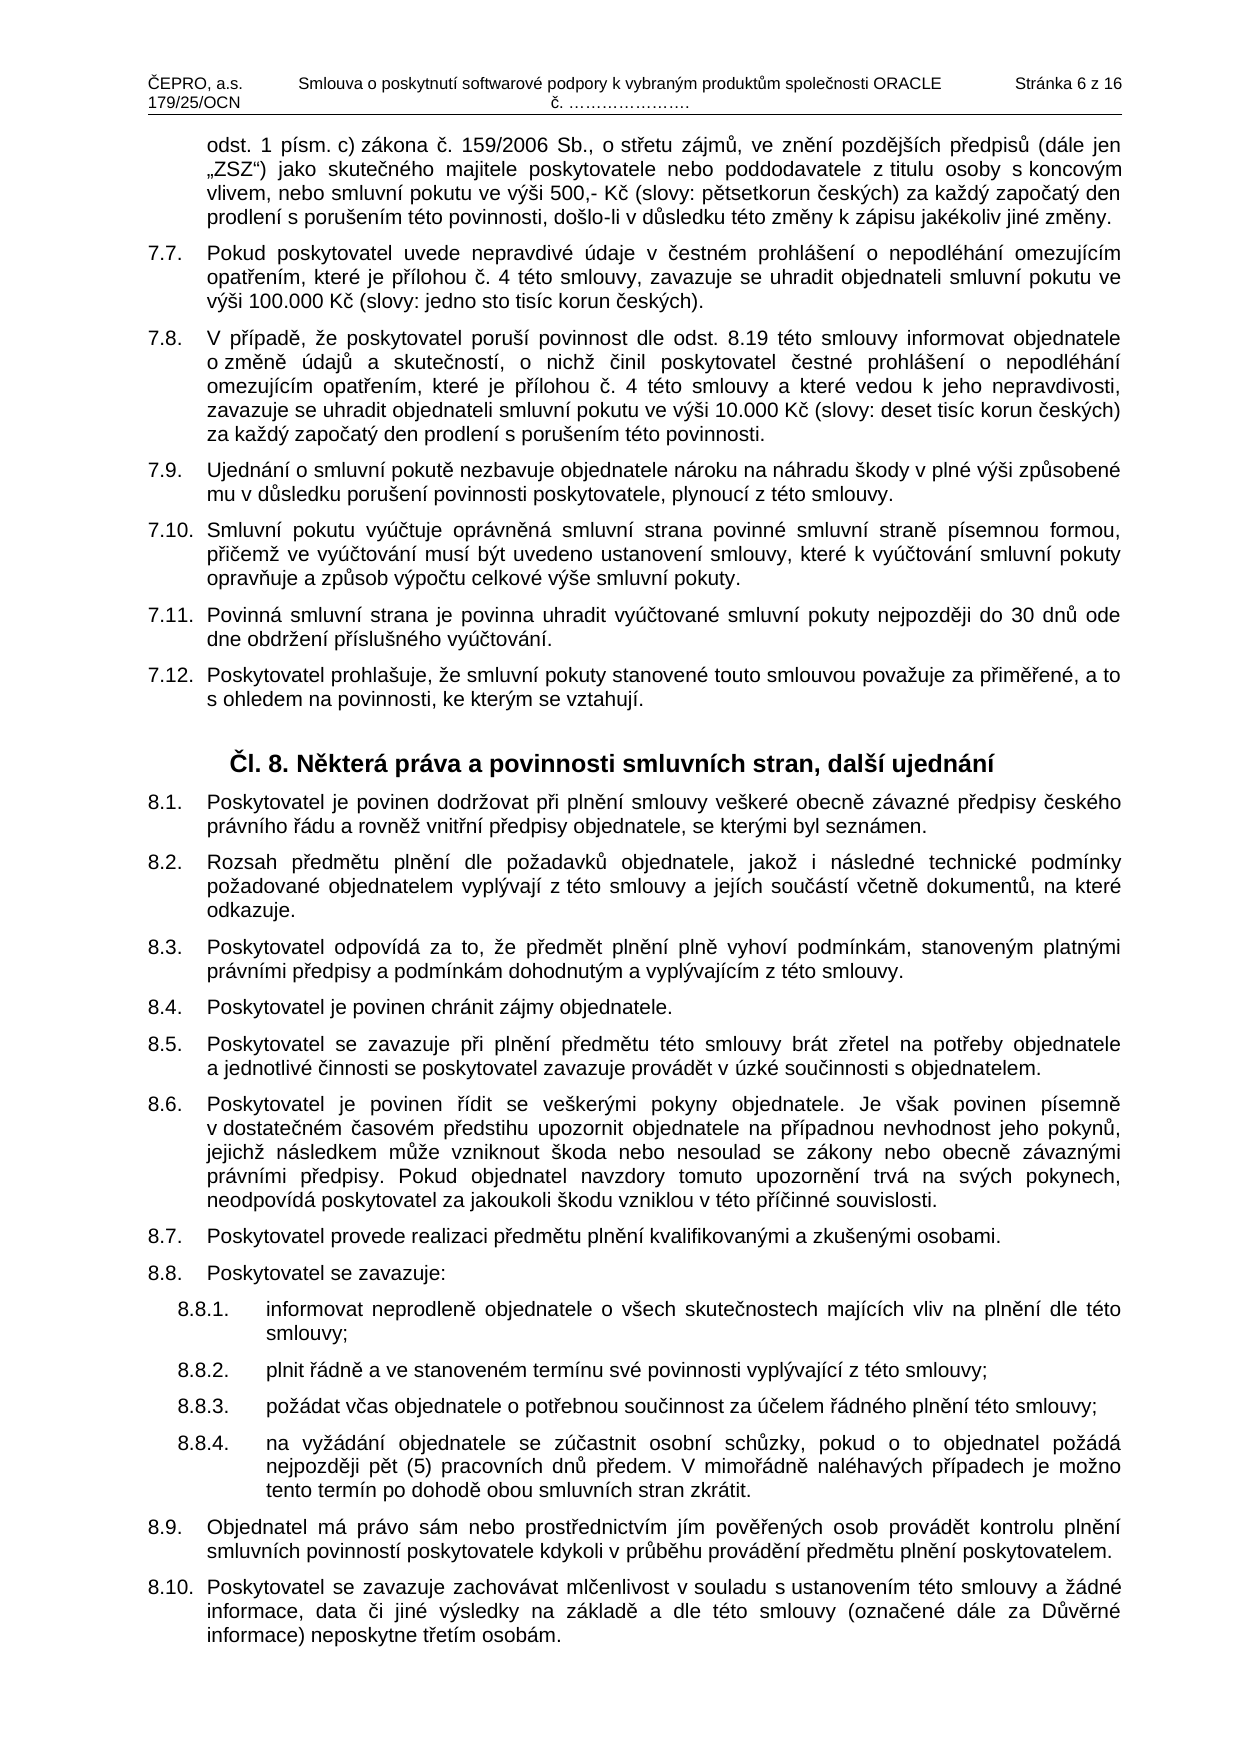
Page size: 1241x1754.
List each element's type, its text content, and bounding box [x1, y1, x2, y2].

text Poskytovatel provede realizaci předmětu plnění kvalifikovanými a zkušenými osobami. [148, 1224, 1122, 1248]
text Poskytovatel prohlašuje, že smluvní pokuty stanovené touto smlouvou považuje za přiměřené, a to s ohledem na povinnosti, ke kterým se vztahují. [148, 663, 1122, 711]
text Poskytovatel se zavazuje při plnění předmětu této smlouvy brát zřetel na potřeby objednatele a jednotlivé činnosti se poskytovatel zavazuje provádět v úzké součinnosti s objednatelem. [148, 1031, 1122, 1079]
text Poskytovatel se zavazuje: [148, 1261, 1122, 1284]
text Poskytovatel odpovídá za to, že předmět plnění plně vyhoví podmínkám, stanoveným platnými právními předpisy a podmínkám dohodnutým a vyplývajícím z této smlouvy. [148, 934, 1122, 982]
text Ujednání o smluvní pokutě nezbavuje objednatele nároku na náhradu škody v plné výši způsobené mu v důsledku porušení povinnosti poskytovatele, plynoucí z této smlouvy. [148, 458, 1122, 506]
text informovat neprodleně objednatele o všech skutečnostech majících vliv na plnění dle této smlouvy; [177, 1297, 1122, 1345]
text Pokud poskytovatel uvede nepravdivé údaje v čestném prohlášení o nepodléhání omezujícím opatřením, které je přílohou č. 4 této smlouvy, zavazuje se uhradit objednateli smluvní pokutu ve výši 100.000 Kč (slovy: jedno sto tisíc korun českých). [148, 241, 1122, 313]
text Objednatel má právo sám nebo prostřednictvím jím pověřených osob provádět kontrolu plnění smluvních povinností poskytovatele kdykoli v průběhu provádění předmětu plnění poskytovatelem. [148, 1515, 1122, 1563]
text V případě, že poskytovatel poruší povinnost dle odst. 8.19 této smlouvy informovat objednatele o změně údajů a skutečností, o nichž činil poskytovatel čestné prohlášení o nepodléhání omezujícím opatřením, které je přílohou č. 4 této smlouvy a které vedou k jeho nepravdivosti, zavazuje se uhradit objednateli smluvní pokutu ve výši 10.000 Kč (slovy: deset tisíc korun českých) za každý započatý den prodlení s porušením této povinnosti. [148, 326, 1122, 445]
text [148, 133, 1122, 229]
text Smluvní pokutu vyúčtuje oprávněná smluvní strana povinné smluvní straně písemnou formou, přičemž ve vyúčtování musí být uvedeno ustanovení smlouvy, které k vyúčtování smluvní pokuty opravňuje a způsob výpočtu celkové výše smluvní pokuty. [148, 518, 1122, 590]
text Poskytovatel je povinen chránit zájmy objednatele. [148, 995, 1122, 1019]
text Poskytovatel se zavazuje zachovávat mlčenlivost v souladu s ustanovením této smlouvy a žádné informace, data či jiné výsledky na základě a dle této smlouvy (označené dále za Důvěrné informace) neposkytne třetím osobám. [148, 1575, 1122, 1647]
list Některá práva a povinnosti smluvních stran, další ujednání [102, 748, 1122, 777]
text Poskytovatel je povinen dodržovat při plnění smlouvy veškeré obecně závazné předpisy českého právního řádu a rovněž vnitřní předpisy objednatele, se kterými byl seznámen. [148, 790, 1122, 838]
text Povinná smluvní strana je povinna uhradit vyúčtované smluvní pokuty nejpozději do 30 dnů ode dne obdržení příslušného vyúčtování. [148, 603, 1122, 651]
text na vyžádání objednatele se zúčastnit osobní schůzky, pokud o to objednatel požádá nejpozději pět (5) pracovních dnů předem. V mimořádně naléhavých případech je možno tento termín po dohodě obou smluvních stran zkrátit. [177, 1430, 1122, 1502]
text plnit řádně a ve stanoveném termínu své povinnosti vyplývající z této smlouvy; [177, 1357, 1122, 1381]
text požádat včas objednatele o potřebnou součinnost za účelem řádného plnění této smlouvy; [177, 1394, 1122, 1418]
text Rozsah předmětu plnění dle požadavků objednatele, jakož i následné technické podmínky požadované objednatelem vyplývají z této smlouvy a jejích součástí včetně dokumentů, na které odkazuje. [148, 850, 1122, 922]
text Poskytovatel je povinen řídit se veškerými pokyny objednatele. Je však povinen písemně v dostatečném časovém předstihu upozornit objednatele na případnou nevhodnost jeho pokynů, jejichž následkem může vzniknout škoda nebo nesoulad se zákony nebo obecně závaznými právními předpisy. Pokud objednatel navzdory tomuto upozornění trvá na svých pokynech, neodpovídá poskytovatel za jakoukoli škodu vzniklou v této příčinné souvislosti. [148, 1092, 1122, 1212]
